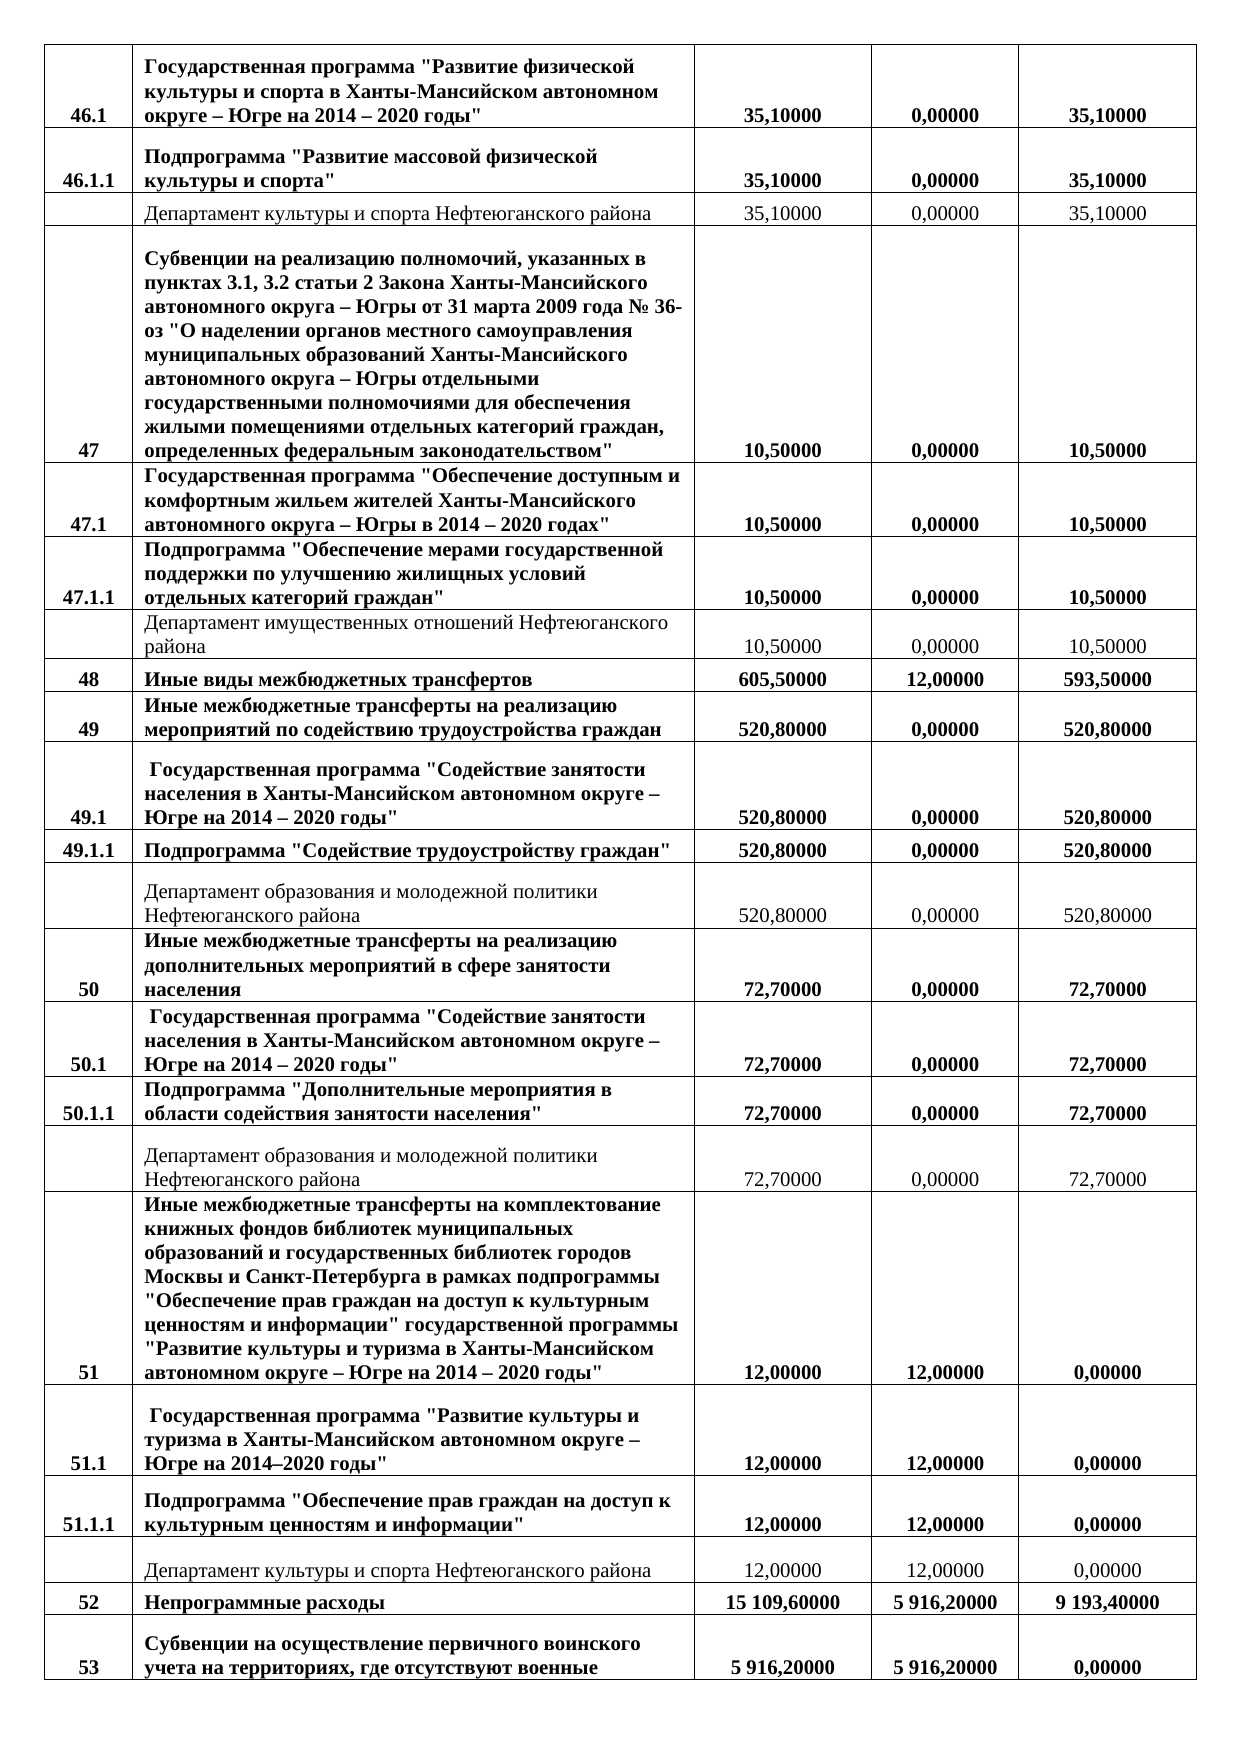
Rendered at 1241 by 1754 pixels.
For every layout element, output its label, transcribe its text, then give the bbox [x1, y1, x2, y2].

table_cell 0,00000 [1019, 1615, 1196, 1679]
table_cell Подпрограмма "Содействие трудоустройству граждан" [133, 830, 694, 862]
table_cell 605,50000 [695, 659, 871, 691]
table_cell 0,00000 [872, 128, 1018, 192]
table_cell Департамент образования и молодежной политики Нефтеюганского района [133, 1126, 694, 1191]
table_cell Департамент культуры и спорта Нефтеюганского района [133, 1537, 694, 1582]
table_cell 5 916,20000 [872, 1583, 1018, 1614]
table_cell 0,00000 [872, 226, 1018, 462]
table_cell Подпрограмма "Дополнительные мероприятия в области содействия занятости населения" [133, 1077, 694, 1125]
table_cell 47 [45, 226, 132, 462]
table_cell 0,00000 [872, 537, 1018, 609]
table_cell 46.1 [45, 45, 132, 127]
table_cell 5 916,20000 [695, 1615, 871, 1679]
table_cell 72,70000 [1019, 1077, 1196, 1125]
table_cell 35,10000 [1019, 193, 1196, 225]
table_cell [45, 1126, 132, 1191]
table_cell 0,00000 [872, 45, 1018, 127]
table_cell 10,50000 [1019, 537, 1196, 609]
table_cell 72,70000 [695, 1126, 871, 1191]
table_cell 47.1 [45, 463, 132, 536]
table_cell Подпрограмма "Обеспечение прав граждан на доступ к культурным ценностям и информации" [133, 1476, 694, 1536]
table_cell 0,00000 [1019, 1537, 1196, 1582]
table_cell 0,00000 [872, 929, 1018, 1001]
table_cell 35,10000 [695, 45, 871, 127]
table_cell Департамент культуры и спорта Нефтеюганского района [133, 193, 694, 225]
table_cell 0,00000 [872, 830, 1018, 862]
table_cell Подпрограмма "Обеспечение мерами государственной поддержки по улучшению жилищных условий отдельных категорий граждан" [133, 537, 694, 609]
table_cell 12,00000 [872, 1192, 1018, 1384]
table_cell 0,00000 [872, 692, 1018, 741]
table_cell Иные межбюджетные трансферты на комплектование книжных фондов библиотек муниципальных образований и государственных библиотек городов Москвы и Санкт-Петербурга в рамках подпрограммы "Обеспечение прав граждан на доступ к культурным ценностям и информации" государственной программы "Развитие культуры и туризма в Ханты-Мансийском автономном округе – Югре на 2014 – 2020 годы" [133, 1192, 694, 1384]
table_cell 72,70000 [1019, 1126, 1196, 1191]
table_cell 12,00000 [872, 1537, 1018, 1582]
table_cell 10,50000 [695, 537, 871, 609]
table_cell Подпрограмма "Развитие массовой физической культуры и спорта" [133, 128, 694, 192]
table_cell 46.1.1 [45, 128, 132, 192]
table_cell 50.1.1 [45, 1077, 132, 1125]
table_cell 72,70000 [1019, 1002, 1196, 1076]
table_cell 0,00000 [872, 1126, 1018, 1191]
table_cell 12,00000 [695, 1476, 871, 1536]
table_cell 593,50000 [1019, 659, 1196, 691]
table_cell 12,00000 [695, 1192, 871, 1384]
table_cell 520,80000 [1019, 692, 1196, 741]
table_cell 10,50000 [1019, 226, 1196, 462]
table_cell [45, 1537, 132, 1582]
table_cell 0,00000 [872, 1077, 1018, 1125]
table_cell 51.1 [45, 1385, 132, 1475]
table_cell 520,80000 [695, 692, 871, 741]
table_cell 48 [45, 659, 132, 691]
table_cell Департамент имущественных отношений Нефтеюганского района [133, 610, 694, 658]
table_cell 35,10000 [1019, 128, 1196, 192]
table_cell Иные межбюджетные трансферты на реализацию дополнительных мероприятий в сфере занятости населения [133, 929, 694, 1001]
table_cell Иные виды межбюджетных трансфертов [133, 659, 694, 691]
table_cell 49.1 [45, 742, 132, 829]
table_cell 0,00000 [1019, 1192, 1196, 1384]
table_cell 12,00000 [695, 1537, 871, 1582]
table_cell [133, 1615, 694, 1679]
table_cell 520,80000 [1019, 742, 1196, 829]
table_cell 49 [45, 692, 132, 741]
table_cell 72,70000 [695, 1002, 871, 1076]
table_cell 0,00000 [1019, 1476, 1196, 1536]
table_cell 52 [45, 1583, 132, 1614]
table_cell 47.1.1 [45, 537, 132, 609]
table_cell 520,80000 [1019, 830, 1196, 862]
table_cell 49.1.1 [45, 830, 132, 862]
table_cell 72,70000 [695, 1077, 871, 1125]
table_cell [45, 610, 132, 658]
table_cell 0,00000 [872, 1002, 1018, 1076]
table_cell Государственная программа "Развитие культуры и туризма в Ханты-Мансийском автономном округе – Югре на 2014–2020 годы" [133, 1385, 694, 1475]
table_cell 0,00000 [1019, 1385, 1196, 1475]
table_cell Государственная программа "Содействие занятости населения в Ханты-Мансийском автономном округе – Югре на 2014 – 2020 годы" [133, 742, 694, 829]
table_cell Государственная программа "Содействие занятости населения в Ханты-Мансийском автономном округе – Югре на 2014 – 2020 годы" [133, 1002, 694, 1076]
table_cell 0,00000 [872, 193, 1018, 225]
table_cell Субвенции на реализацию полномочий, указанных в пунктах 3.1, 3.2 статьи 2 Закона Ханты-Мансийского автономного округа – Югры от 31 марта 2009 года № 36-оз "О наделении органов местного самоуправления муниципальных образований Ханты-Мансийского автономного округа – Югры отдельными государственными полномочиями для обеспечения жилыми помещениями отдельных категорий граждан, определенных федеральным законодательством" [133, 226, 694, 462]
table_cell 35,10000 [695, 128, 871, 192]
table_cell 10,50000 [1019, 610, 1196, 658]
table_cell 5 916,20000 [872, 1615, 1018, 1679]
table_cell 35,10000 [1019, 45, 1196, 127]
table_cell [45, 863, 132, 927]
table_cell 12,00000 [695, 1385, 871, 1475]
table_cell 520,80000 [695, 863, 871, 927]
table_cell 15 109,60000 [695, 1583, 871, 1614]
table_cell Государственная программа "Обеспечение доступным и комфортным жильем жителей Ханты-Мансийского автономного округа – Югры в 2014 – 2020 годах" [133, 463, 694, 536]
table_cell Иные межбюджетные трансферты на реализацию мероприятий по содействию трудоустройства граждан [133, 692, 694, 741]
table_cell 10,50000 [695, 226, 871, 462]
table_cell 10,50000 [695, 610, 871, 658]
table_cell 72,70000 [1019, 929, 1196, 1001]
table_cell 0,00000 [872, 610, 1018, 658]
table_cell [45, 193, 132, 225]
table_cell 35,10000 [695, 193, 871, 225]
table_cell 51.1.1 [45, 1476, 132, 1536]
table_cell 72,70000 [695, 929, 871, 1001]
table_cell 0,00000 [872, 463, 1018, 536]
table_cell 520,80000 [695, 742, 871, 829]
table_cell 12,00000 [872, 1476, 1018, 1536]
table_cell 10,50000 [1019, 463, 1196, 536]
table_cell 50.1 [45, 1002, 132, 1076]
table_cell 51 [45, 1192, 132, 1384]
table_cell 12,00000 [872, 1385, 1018, 1475]
table_cell 53 [45, 1615, 132, 1679]
table_cell Непрограммные расходы [133, 1583, 694, 1614]
table_cell 0,00000 [872, 863, 1018, 927]
table_cell Государственная программа "Развитие физической культуры и спорта в Ханты-Мансийском автономном округе – Югре на 2014 – 2020 годы" [133, 45, 694, 127]
table_cell 0,00000 [872, 742, 1018, 829]
table_cell 520,80000 [1019, 863, 1196, 927]
table_cell 520,80000 [695, 830, 871, 862]
table_cell Департамент образования и молодежной политики Нефтеюганского района [133, 863, 694, 927]
table_cell 12,00000 [872, 659, 1018, 691]
table_cell 9 193,40000 [1019, 1583, 1196, 1614]
table_cell 10,50000 [695, 463, 871, 536]
table_cell 50 [45, 929, 132, 1001]
